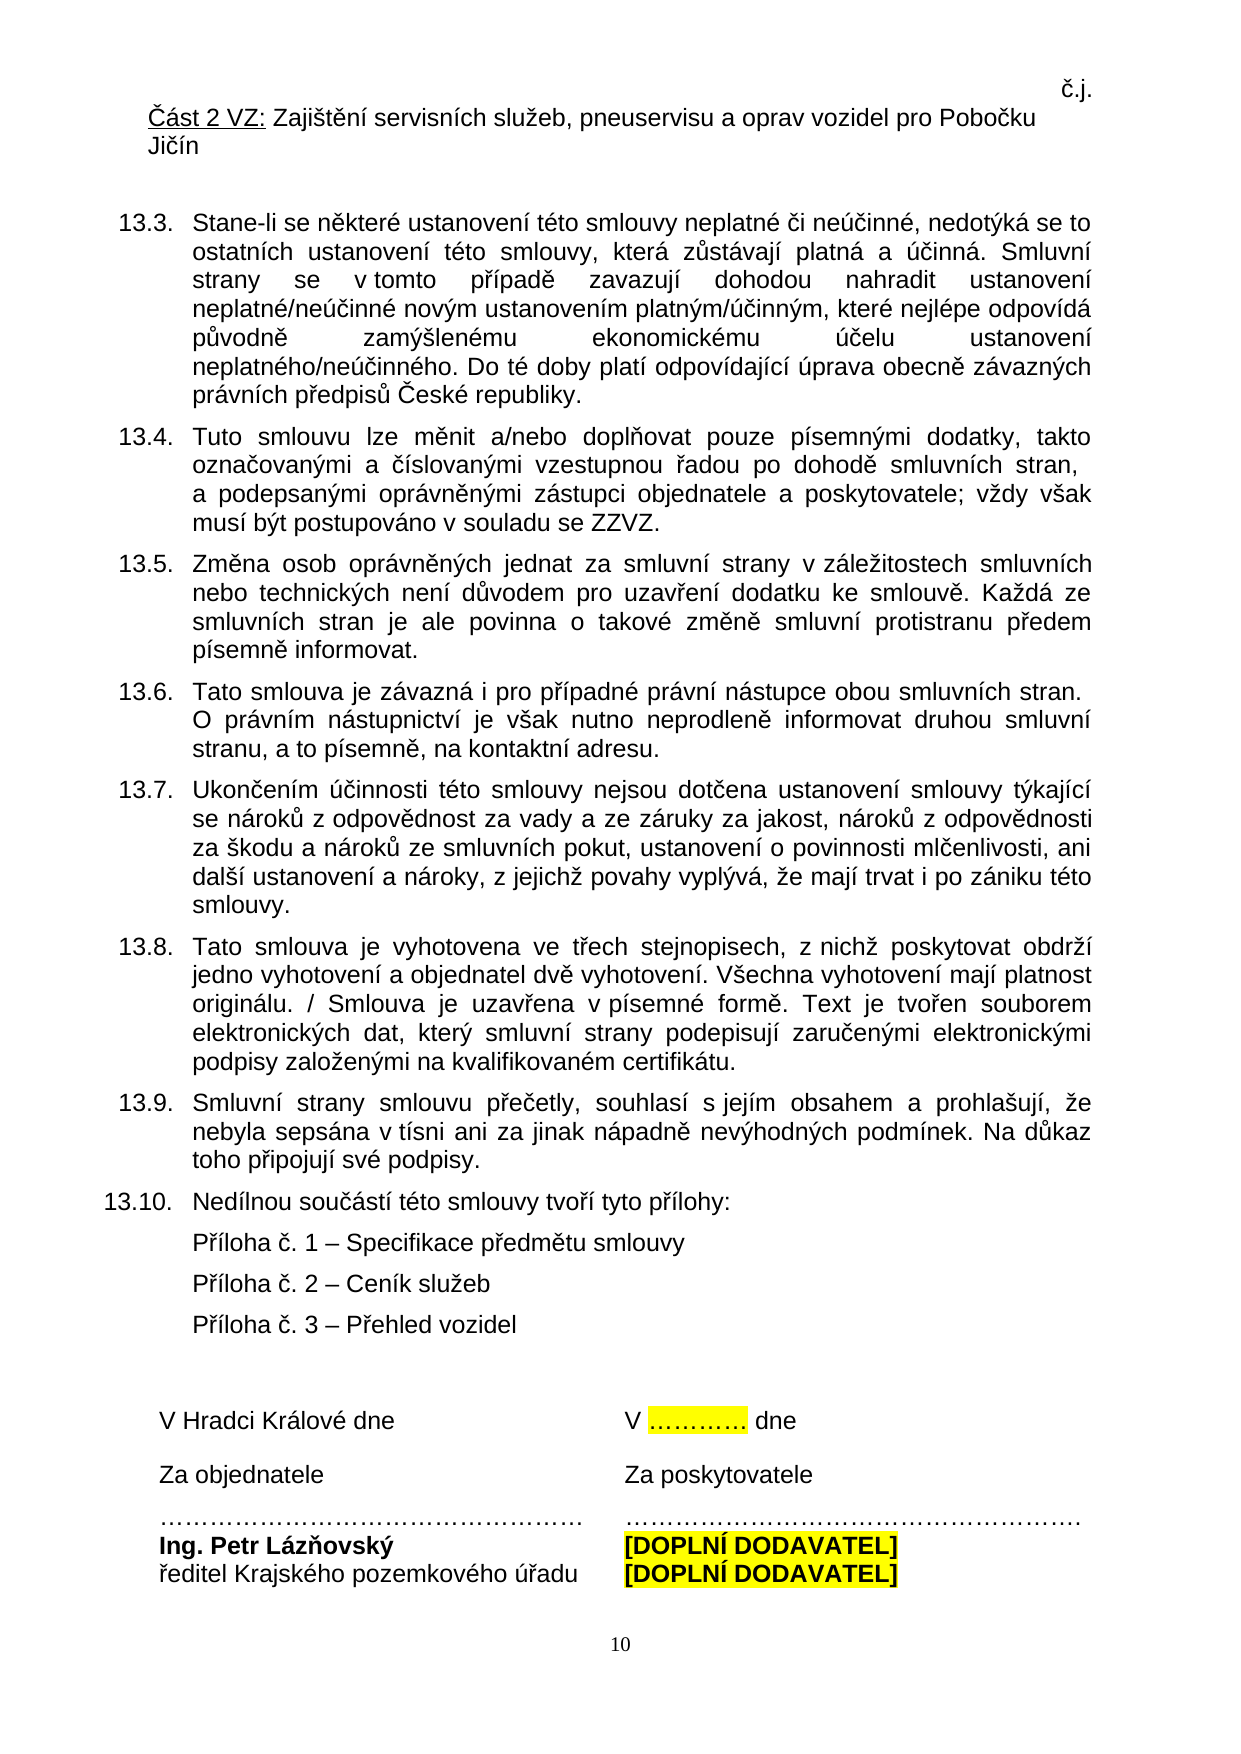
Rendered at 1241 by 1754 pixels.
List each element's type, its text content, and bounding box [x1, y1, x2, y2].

table_header V ………… dne [613, 1393, 1093, 1447]
list Stane-li se některé ustanovení této smlouvy neplatné či neúčinné, nedotýká se to ostatních ustanovení této smlouvy, která zůstávají platná a účinná. Smluvní strany se v tomto případě zavazují dohodou nahradit ustanovení neplatné/neúčinné novým ustanovením platným/účinným, které nejlépe odpovídá původně zamýšlenému ekonomickému účelu ustanovení neplatného/neúčinného. Do té doby platí odpovídající úprava obecně závazných právních předpisů České republiky. [118, 208, 1093, 409]
list Tato smlouva je závazná i pro případné právní nástupce obou smluvních stran. O právním nástupnictví je však nutno neprodleně informovat druhou smluvní stranu, a to písemně, na kontaktní adresu. [118, 677, 1093, 763]
table_cell Za objednatele [148, 1448, 613, 1502]
text Příloha č. 1 – Specifikace předmětu smlouvy [192, 1228, 1093, 1257]
table_cell Za poskytovatele [613, 1448, 1093, 1502]
list Tato smlouva je vyhotovena ve třech stejnopisech, z nichž poskytovat obdrží jedno vyhotovení a objednatel dvě vyhotovení. Všechna vyhotovení mají platnost originálu. / Smlouva je uzavřena v písemné formě. Text je tvořen souborem elektronických dat, který smluvní strany podepisují zaručenými elektronickými podpisy založenými na kvalifikovaném certifikátu. [118, 932, 1093, 1075]
text Příloha č. 3 – Přehled vozidel [192, 1310, 1093, 1339]
list Smluvní strany smlouvu přečetly, souhlasí s jejím obsahem a prohlašují, že nebyla sepsána v tísni ani za jinak nápadně nevýhodných podmínek. Na důkaz toho připojují své podpisy. [118, 1088, 1093, 1174]
list Tuto smlouvu lze měnit a/nebo doplňovat pouze písemnými dodatky, takto označovanými a číslovanými vzestupnou řadou po dohodě smluvních stran, a podepsanými oprávněnými zástupci objednatele a poskytovatele; vždy však musí být postupováno v souladu se ZZVZ. [118, 422, 1093, 537]
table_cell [613, 1502, 1093, 1606]
list Ukončením účinnosti této smlouvy nejsou dotčena ustanovení smlouvy týkající se nároků z odpovědnost za vady a ze záruky za jakost, nároků z odpovědnosti za škodu a nároků ze smluvních pokut, ustanovení o povinnosti mlčenlivosti, ani další ustanovení a nároky, z jejichž povahy vyplývá, že mají trvat i po zániku této smlouvy. [118, 775, 1093, 919]
table_header V Hradci Králové dne [148, 1393, 613, 1447]
text Příloha č. 2 – Ceník služeb [192, 1269, 1093, 1298]
list Nedílnou součástí této smlouvy tvoří tyto přílohy: [103, 1187, 1093, 1215]
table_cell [148, 1502, 613, 1606]
list Změna osob oprávněných jednat za smluvní strany v záležitostech smluvních nebo technických není důvodem pro uzavření dodatku ke smlouvě. Každá ze smluvních stran je ale povinna o takové změně smluvní protistranu předem písemně informovat. [118, 549, 1093, 664]
